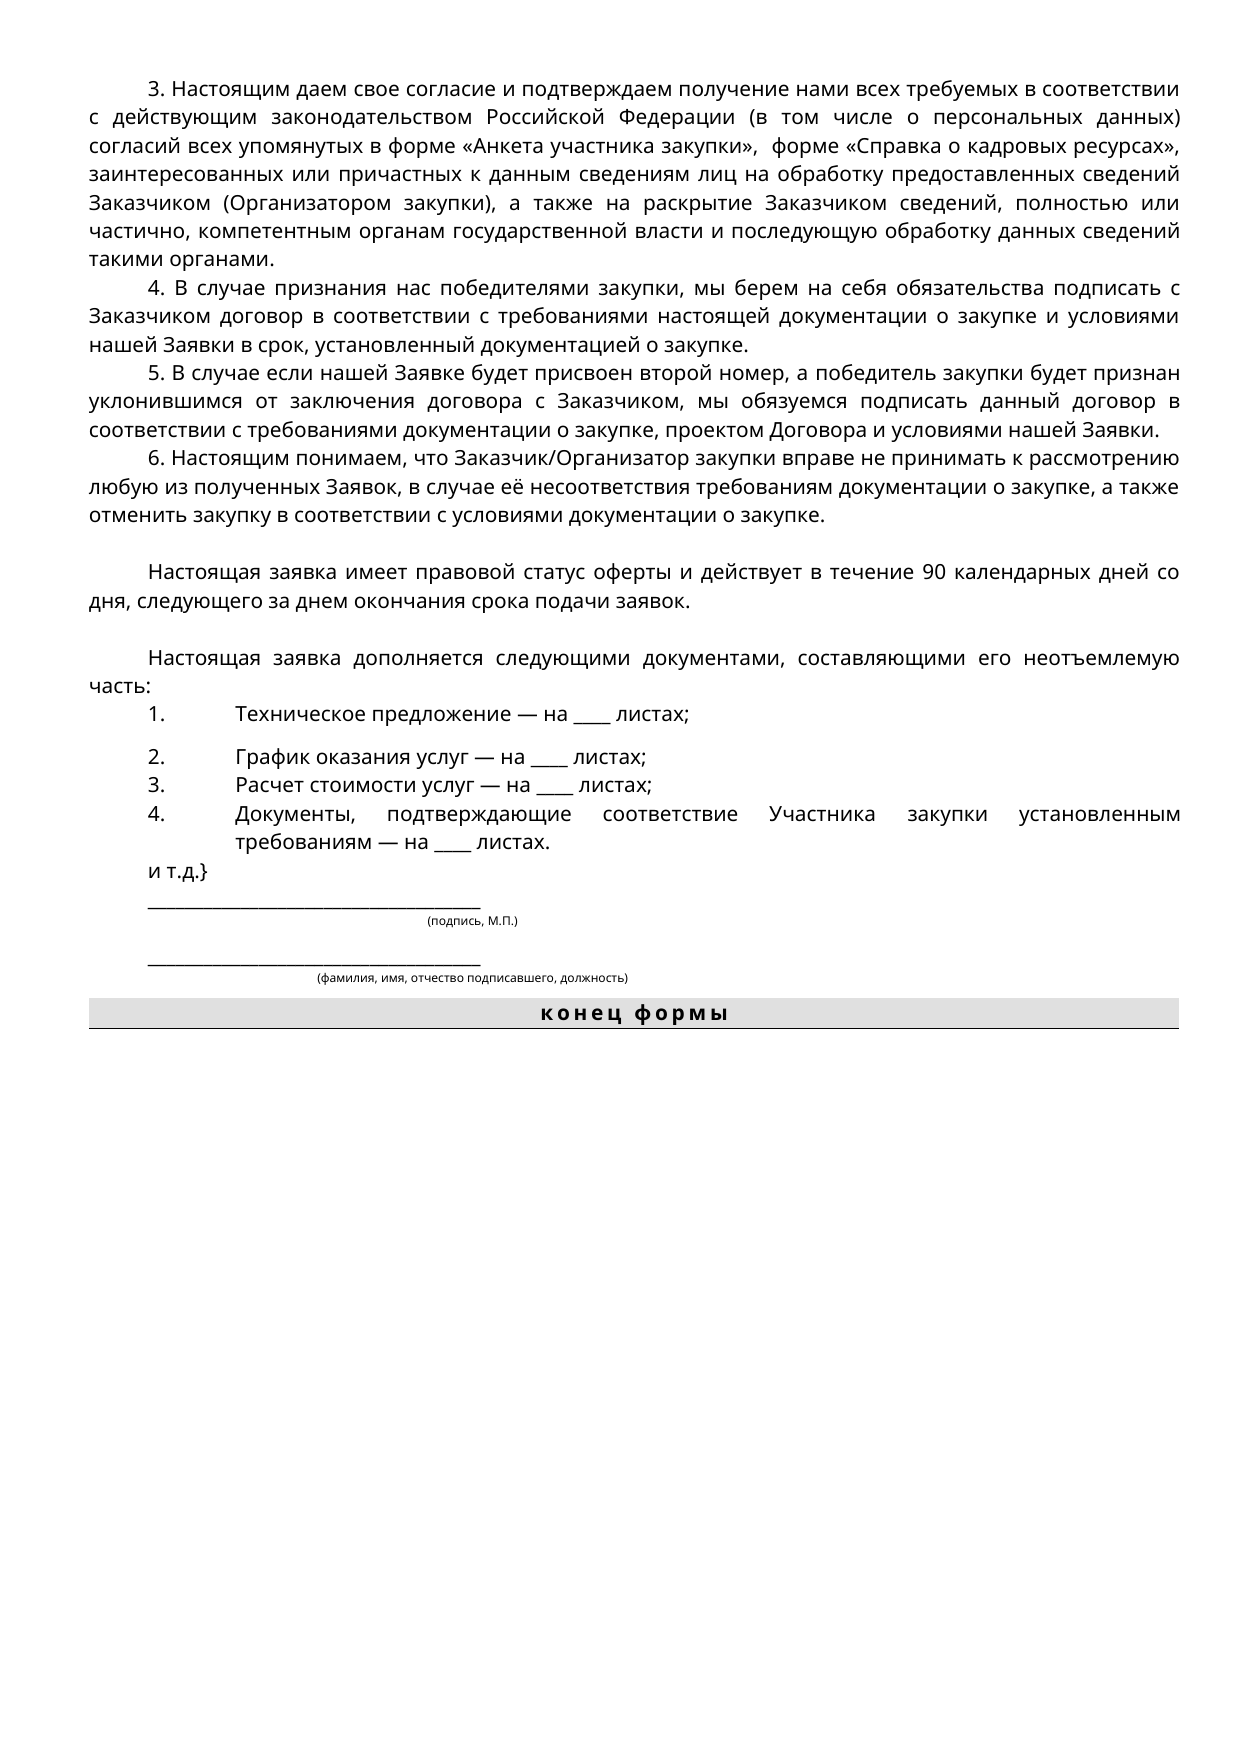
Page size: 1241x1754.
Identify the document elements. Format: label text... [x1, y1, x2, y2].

text Настоящая заявка дополняется следующими документами, составляющими его неотъемлемую часть: [89, 643, 1181, 699]
text 4. В случае признания нас победителями закупки, мы берем на себя обязательства подписать с Заказчиком договор в соответствии с требованиями настоящей документации о закупке и условиями нашей Заявки в срок, установленный документацией о закупке. [89, 273, 1181, 358]
text 5. В случае если нашей Заявке будет присвоен второй номер, а победитель закупки будет признан уклонившимся от заключения договора с Заказчиком, мы обязуемся подписать данный договор в соответствии с требованиями документации о закупке, проектом Договора и условиями нашей Заявки. [89, 358, 1181, 443]
list Техническое предложение — на ____ листах; [148, 699, 1181, 728]
text и т.д.} [89, 856, 1181, 884]
list Документы, подтверждающие соответствие Участника закупки установленным требованиям — на ____ листах. [148, 799, 1181, 856]
text 3. Настоящим даем свое согласие и подтверждаем получение нами всех требуемых в соответствии с действующим законодательством Российской Федерации (в том числе о персональных данных) согласий всех упомянутых в форме «Анкета участника закупки», форме «Справка о кадровых ресурсах», заинтересованных или причастных к данным сведениям лиц на обработку предоставленных сведений Заказчиком (Организатором закупки), а также на раскрытие Заказчиком сведений, полностью или частично, компетентным органам государственной власти и последующую обработку данных сведений такими органами. [89, 74, 1181, 273]
text ____________________________________ [89, 941, 1181, 969]
text (фамилия, имя, отчество подписавшего, должность) [89, 969, 797, 998]
text Настоящая заявка имеет правовой статус оферты и действует в течение 90 календарных дней со дня, следующего за днем окончания срока подачи заявок. [89, 557, 1181, 614]
text ____________________________________ [89, 884, 1181, 913]
text 6. Настоящим понимаем, что Заказчик/Организатор закупки вправе не принимать к рассмотрению любую из полученных Заявок, в случае её несоответствия требованиям документации о закупке, а также отменить закупку в соответствии с условиями документации о закупке. [89, 443, 1181, 529]
list График оказания услуг — на ____ листах; [148, 742, 1181, 771]
text (подпись, М.П.) [89, 913, 797, 941]
list Расчет стоимости услуг — на ____ листах; [148, 771, 1181, 799]
text конец формы [89, 998, 1179, 1028]
